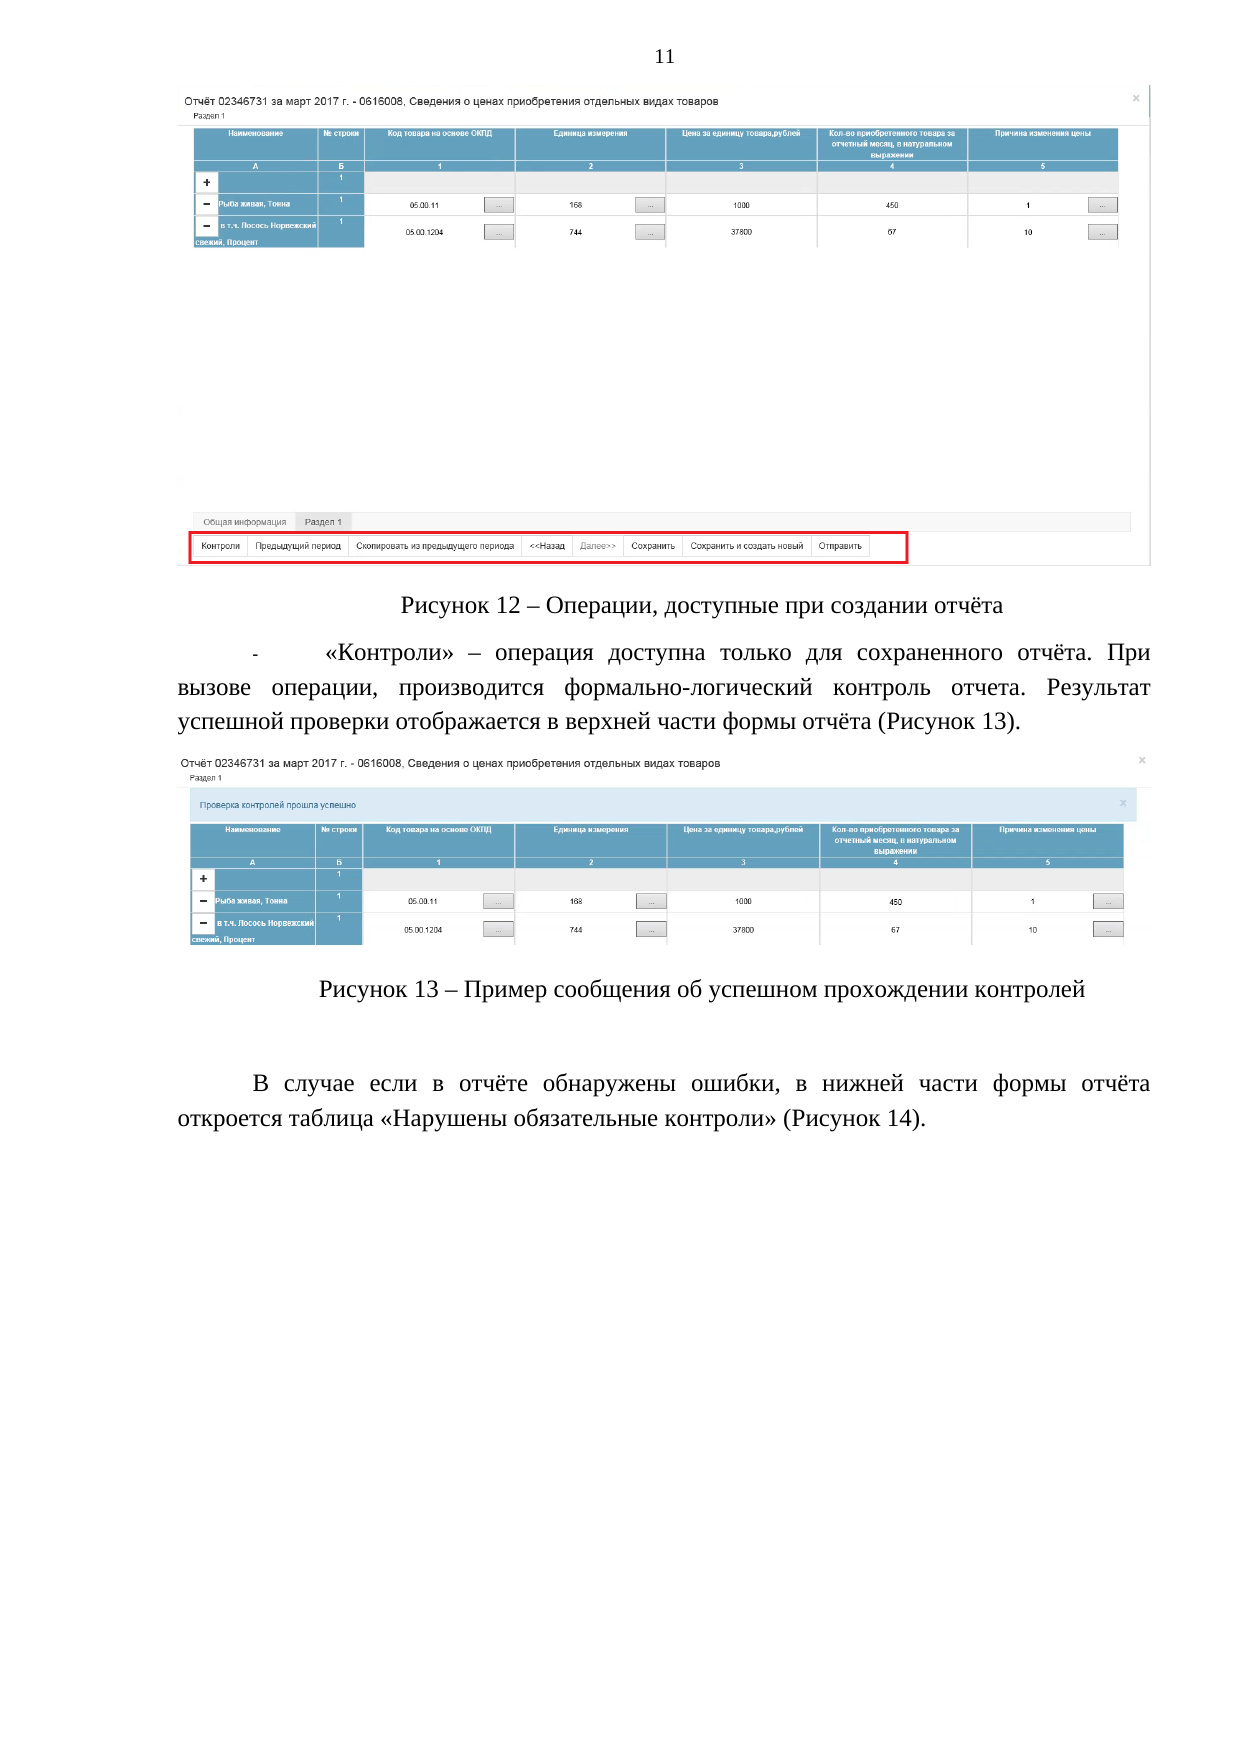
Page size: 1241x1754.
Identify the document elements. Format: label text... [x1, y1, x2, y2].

text Рисунок 13 – Пример сообщения об успешном прохождении контролей [252, 974, 1152, 1003]
picture [177, 85, 1151, 566]
picture [177, 753, 1152, 957]
list «Контроли» – операция доступна только для сохраненного отчёта. При вызове операции, производится формально-логический контроль отчета. Результат успешной проверки отображается в верхней части формы отчёта (Рисунок 13). [177, 637, 1152, 735]
text В случае если в отчёте обнаружены ошибки, в нижней части формы отчёта откроется таблица «Нарушены обязательные контроли» (Рисунок 14). [177, 1068, 1152, 1131]
text Рисунок 12 – Операции, доступные при создании отчёта [252, 590, 1152, 619]
